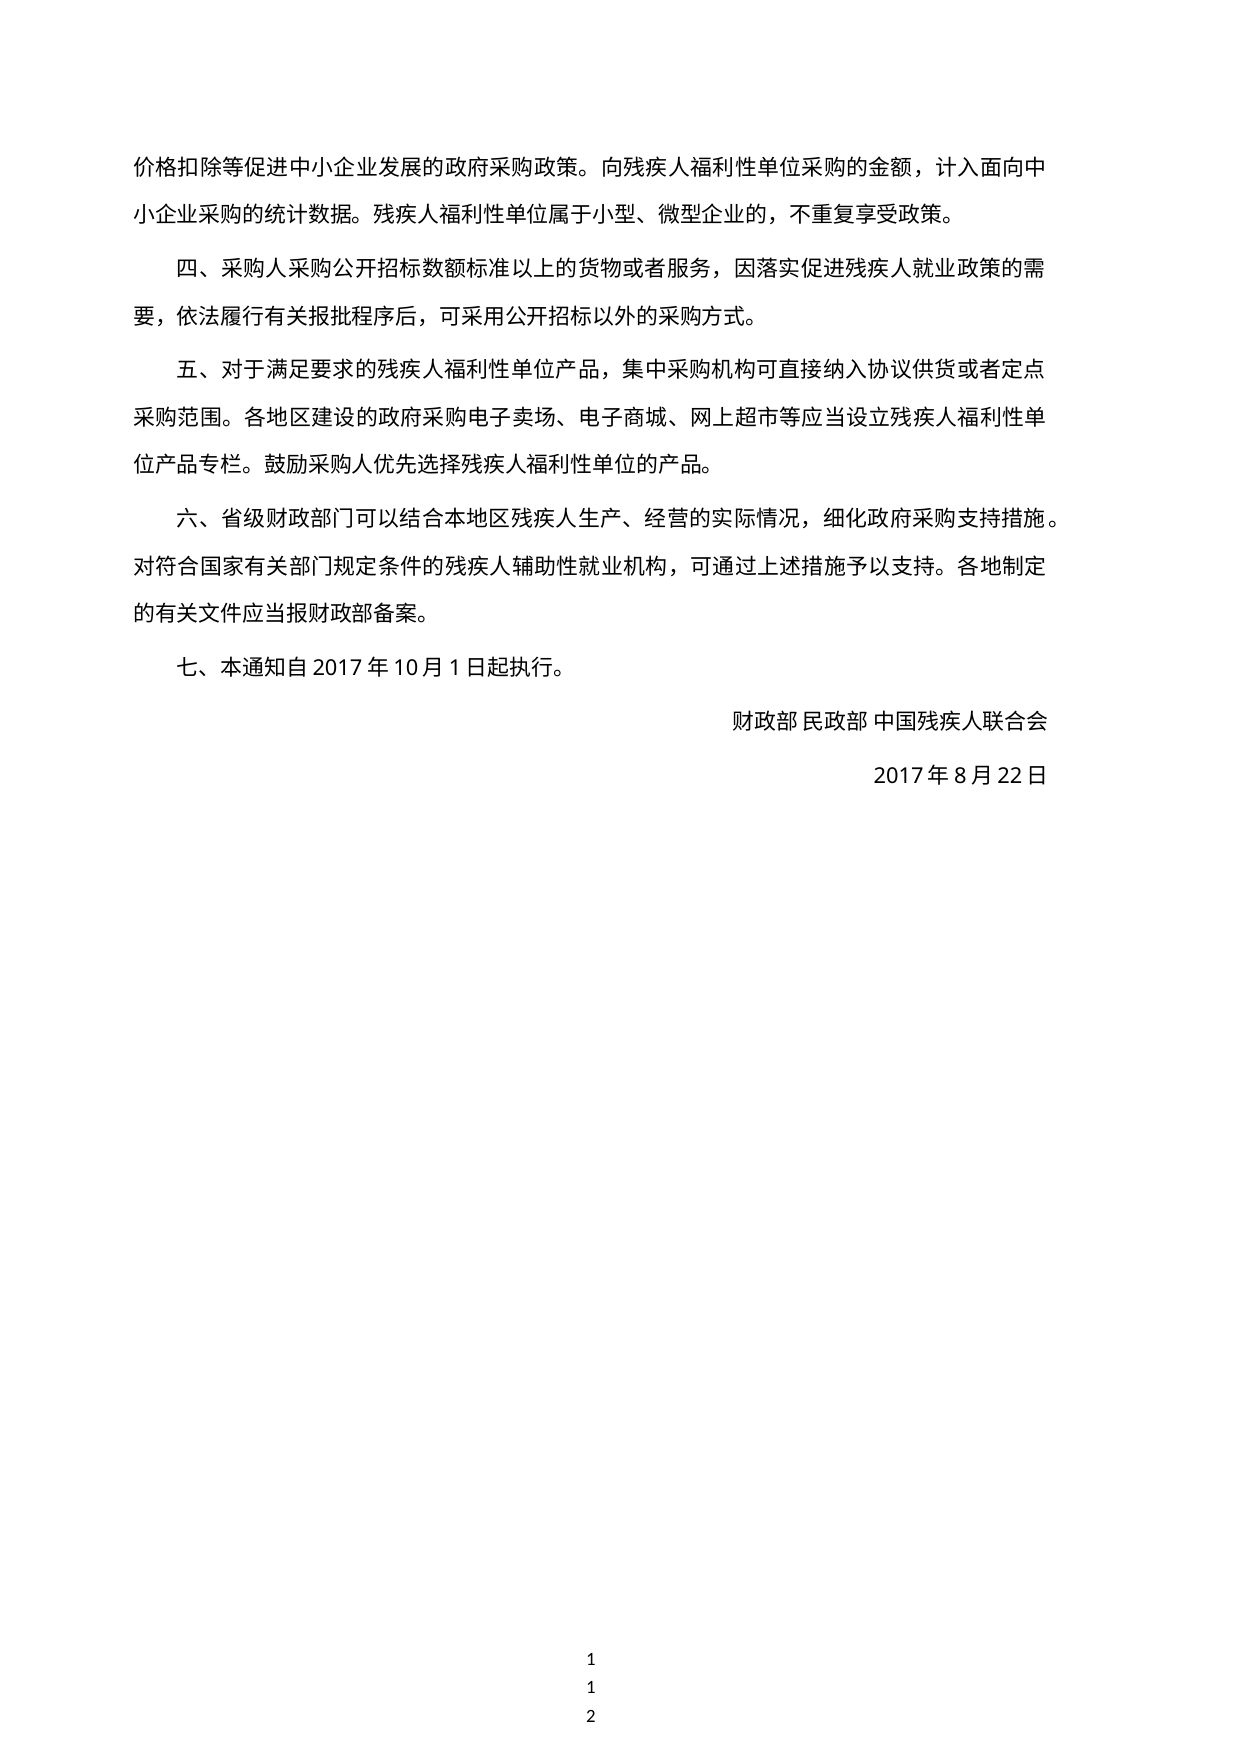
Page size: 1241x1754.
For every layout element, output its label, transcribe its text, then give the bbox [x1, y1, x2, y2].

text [133, 150, 1048, 229]
text 六、省级财政部门可以结合本地区残疾人生产、经营的实际情况，细化政府采购支持措施。对符合国家有关部门规定条件的残疾人辅助性就业机构，可通过上述措施予以支持。各地制定的有关文件应当报财政部备案。 [133, 501, 1048, 628]
text 财政部 民政部 中国残疾人联合会 [133, 704, 1048, 736]
text 五、对于满足要求的残疾人福利性单位产品，集中采购机构可直接纳入协议供货或者定点采购范围。各地区建设的政府采购电子卖场、电子商城、网上超市等应当设立残疾人福利性单位产品专栏。鼓励采购人优先选择残疾人福利性单位的产品。 [133, 352, 1048, 479]
text 七、本通知自2017年10月1日起执行。 [133, 650, 1048, 682]
text 2017年8月22日 [133, 758, 1048, 789]
text 四、采购人采购公开招标数额标准以上的货物或者服务，因落实促进残疾人就业政策的需要，依法履行有关报批程序后，可采用公开招标以外的采购方式。 [133, 251, 1048, 330]
